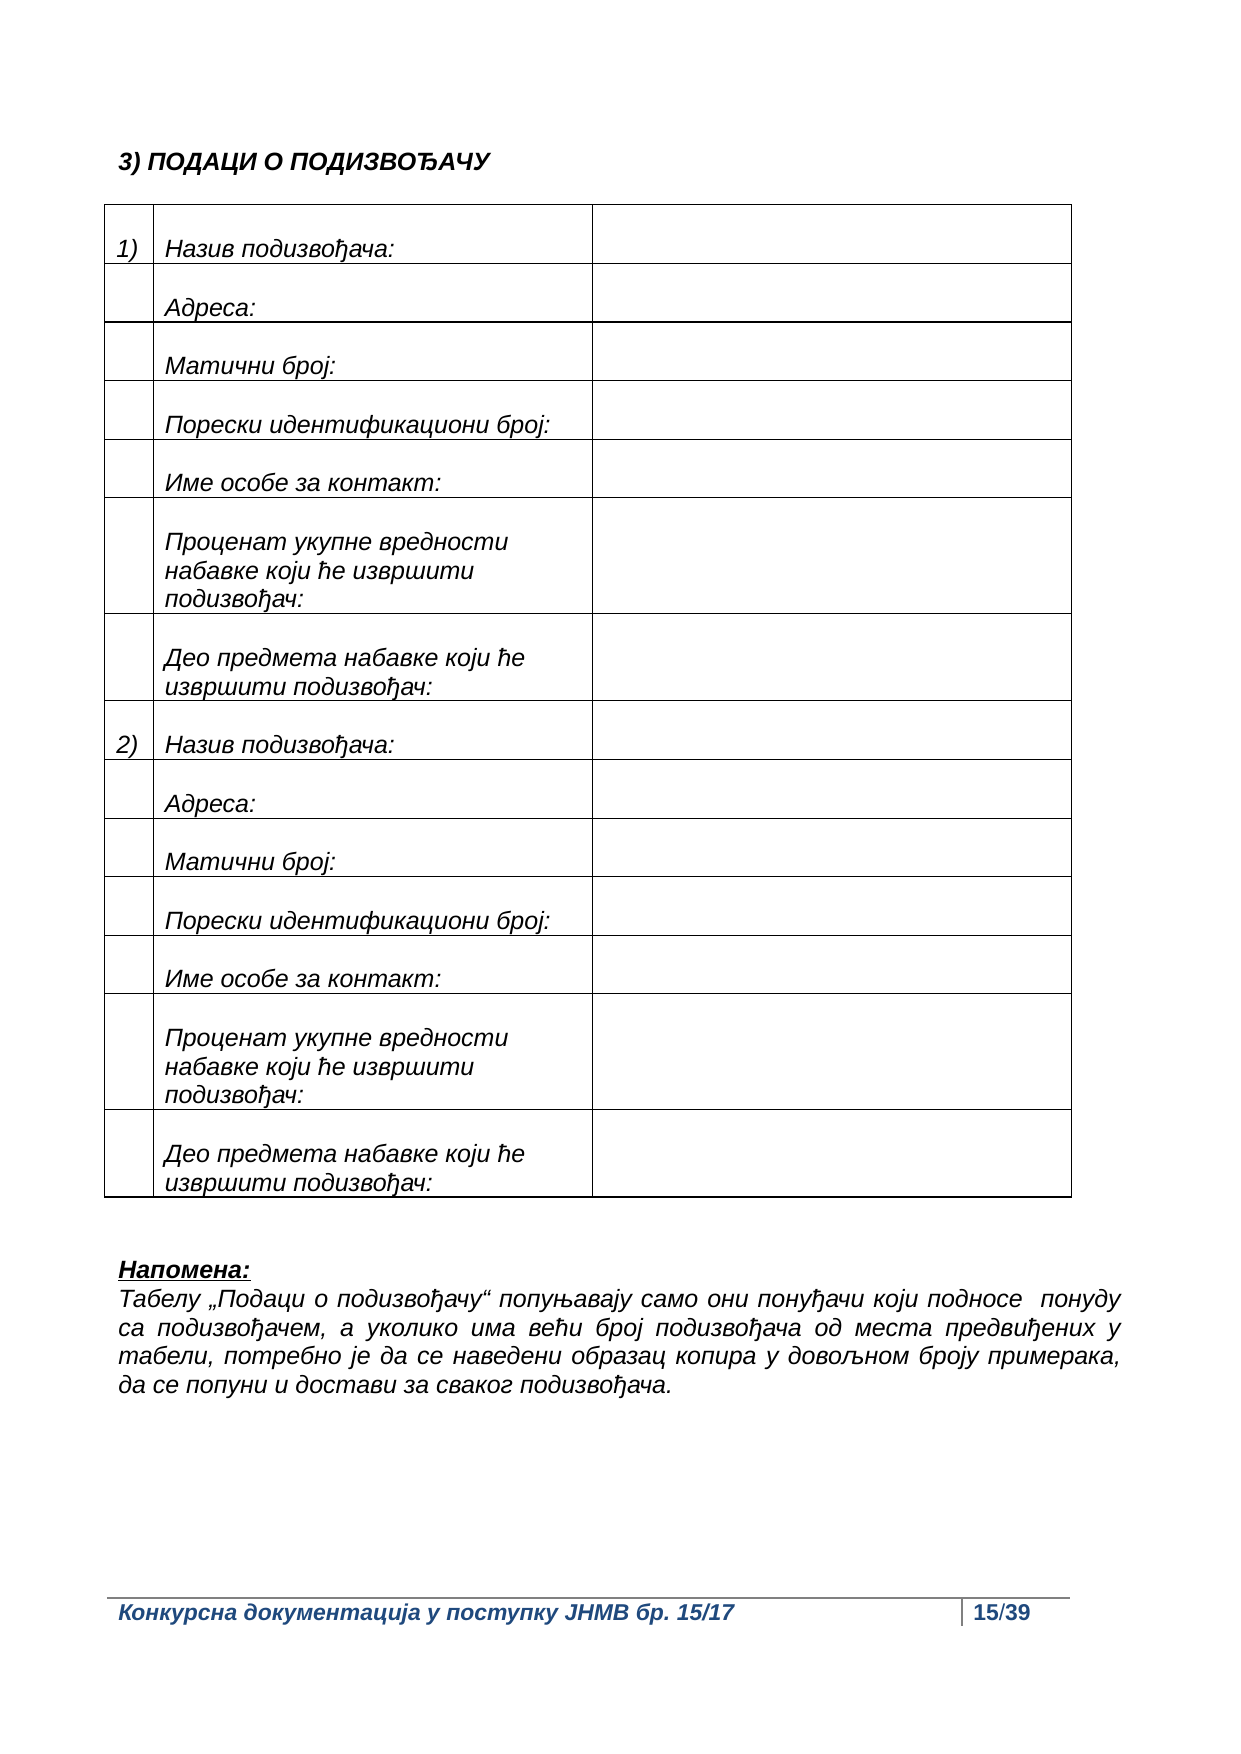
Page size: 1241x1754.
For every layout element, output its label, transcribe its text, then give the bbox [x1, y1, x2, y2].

table_cell Матични број: [154, 323, 592, 380]
table_cell [105, 1110, 153, 1196]
table_cell Порески идентификациони број: [154, 381, 592, 438]
table_cell [593, 701, 1071, 759]
table_cell Део предмета набавке који ће извршити подизвођач: [154, 614, 592, 700]
table_cell Име особе за контакт: [154, 936, 592, 993]
table_cell Проценат укупне вредности набавке који ће извршити подизвођач: [154, 994, 592, 1109]
table_cell [105, 323, 153, 380]
table_cell [593, 440, 1071, 497]
table_cell [593, 614, 1071, 700]
table_cell [105, 614, 153, 700]
text Табелу „Подаци о подизвођачу“ попуњавају само они понуђачи који подносе понуду са подизвођачем, а уколико има већи број подизвођача од места предвиђених у табели, потребно је да се наведени образац копира у довољном броју примерака, да се попуни и достави за сваког подизвођача. [118, 1284, 1122, 1399]
table_cell [105, 819, 153, 876]
table_cell [105, 877, 153, 934]
table_header Назив подизвођача: [154, 205, 592, 263]
table_cell [105, 264, 153, 321]
table_cell Адреса: [154, 760, 592, 817]
table_cell [593, 936, 1071, 993]
table_cell [593, 264, 1071, 321]
table_cell [593, 760, 1071, 817]
table_cell [593, 498, 1071, 613]
table_cell [593, 819, 1071, 876]
text 3) ПОДАЦИ О ПОДИЗВОЂАЧУ [118, 147, 1122, 176]
table_cell [593, 323, 1071, 380]
table_cell Име особе за контакт: [154, 440, 592, 497]
table_cell [593, 994, 1071, 1109]
table_cell Проценат укупне вредности набавке који ће извршити подизвођач: [154, 498, 592, 613]
table_cell [105, 498, 153, 613]
table_cell [105, 994, 153, 1109]
table_cell [105, 440, 153, 497]
table_cell Назив подизвођача: [154, 701, 592, 759]
table_header [593, 205, 1071, 263]
table_header 1) [105, 205, 153, 263]
table_cell Порески идентификациони број: [154, 877, 592, 934]
table_cell [593, 381, 1071, 438]
table_cell [105, 381, 153, 438]
table_cell [593, 1110, 1071, 1196]
text Напомена: [118, 1255, 1122, 1284]
table_cell [105, 760, 153, 817]
table_cell [105, 936, 153, 993]
table_cell Адреса: [154, 264, 592, 321]
table_cell [593, 877, 1071, 934]
table_cell Матични број: [154, 819, 592, 876]
table_cell 2) [105, 701, 153, 759]
table_cell Део предмета набавке који ће извршити подизвођач: [154, 1110, 592, 1196]
